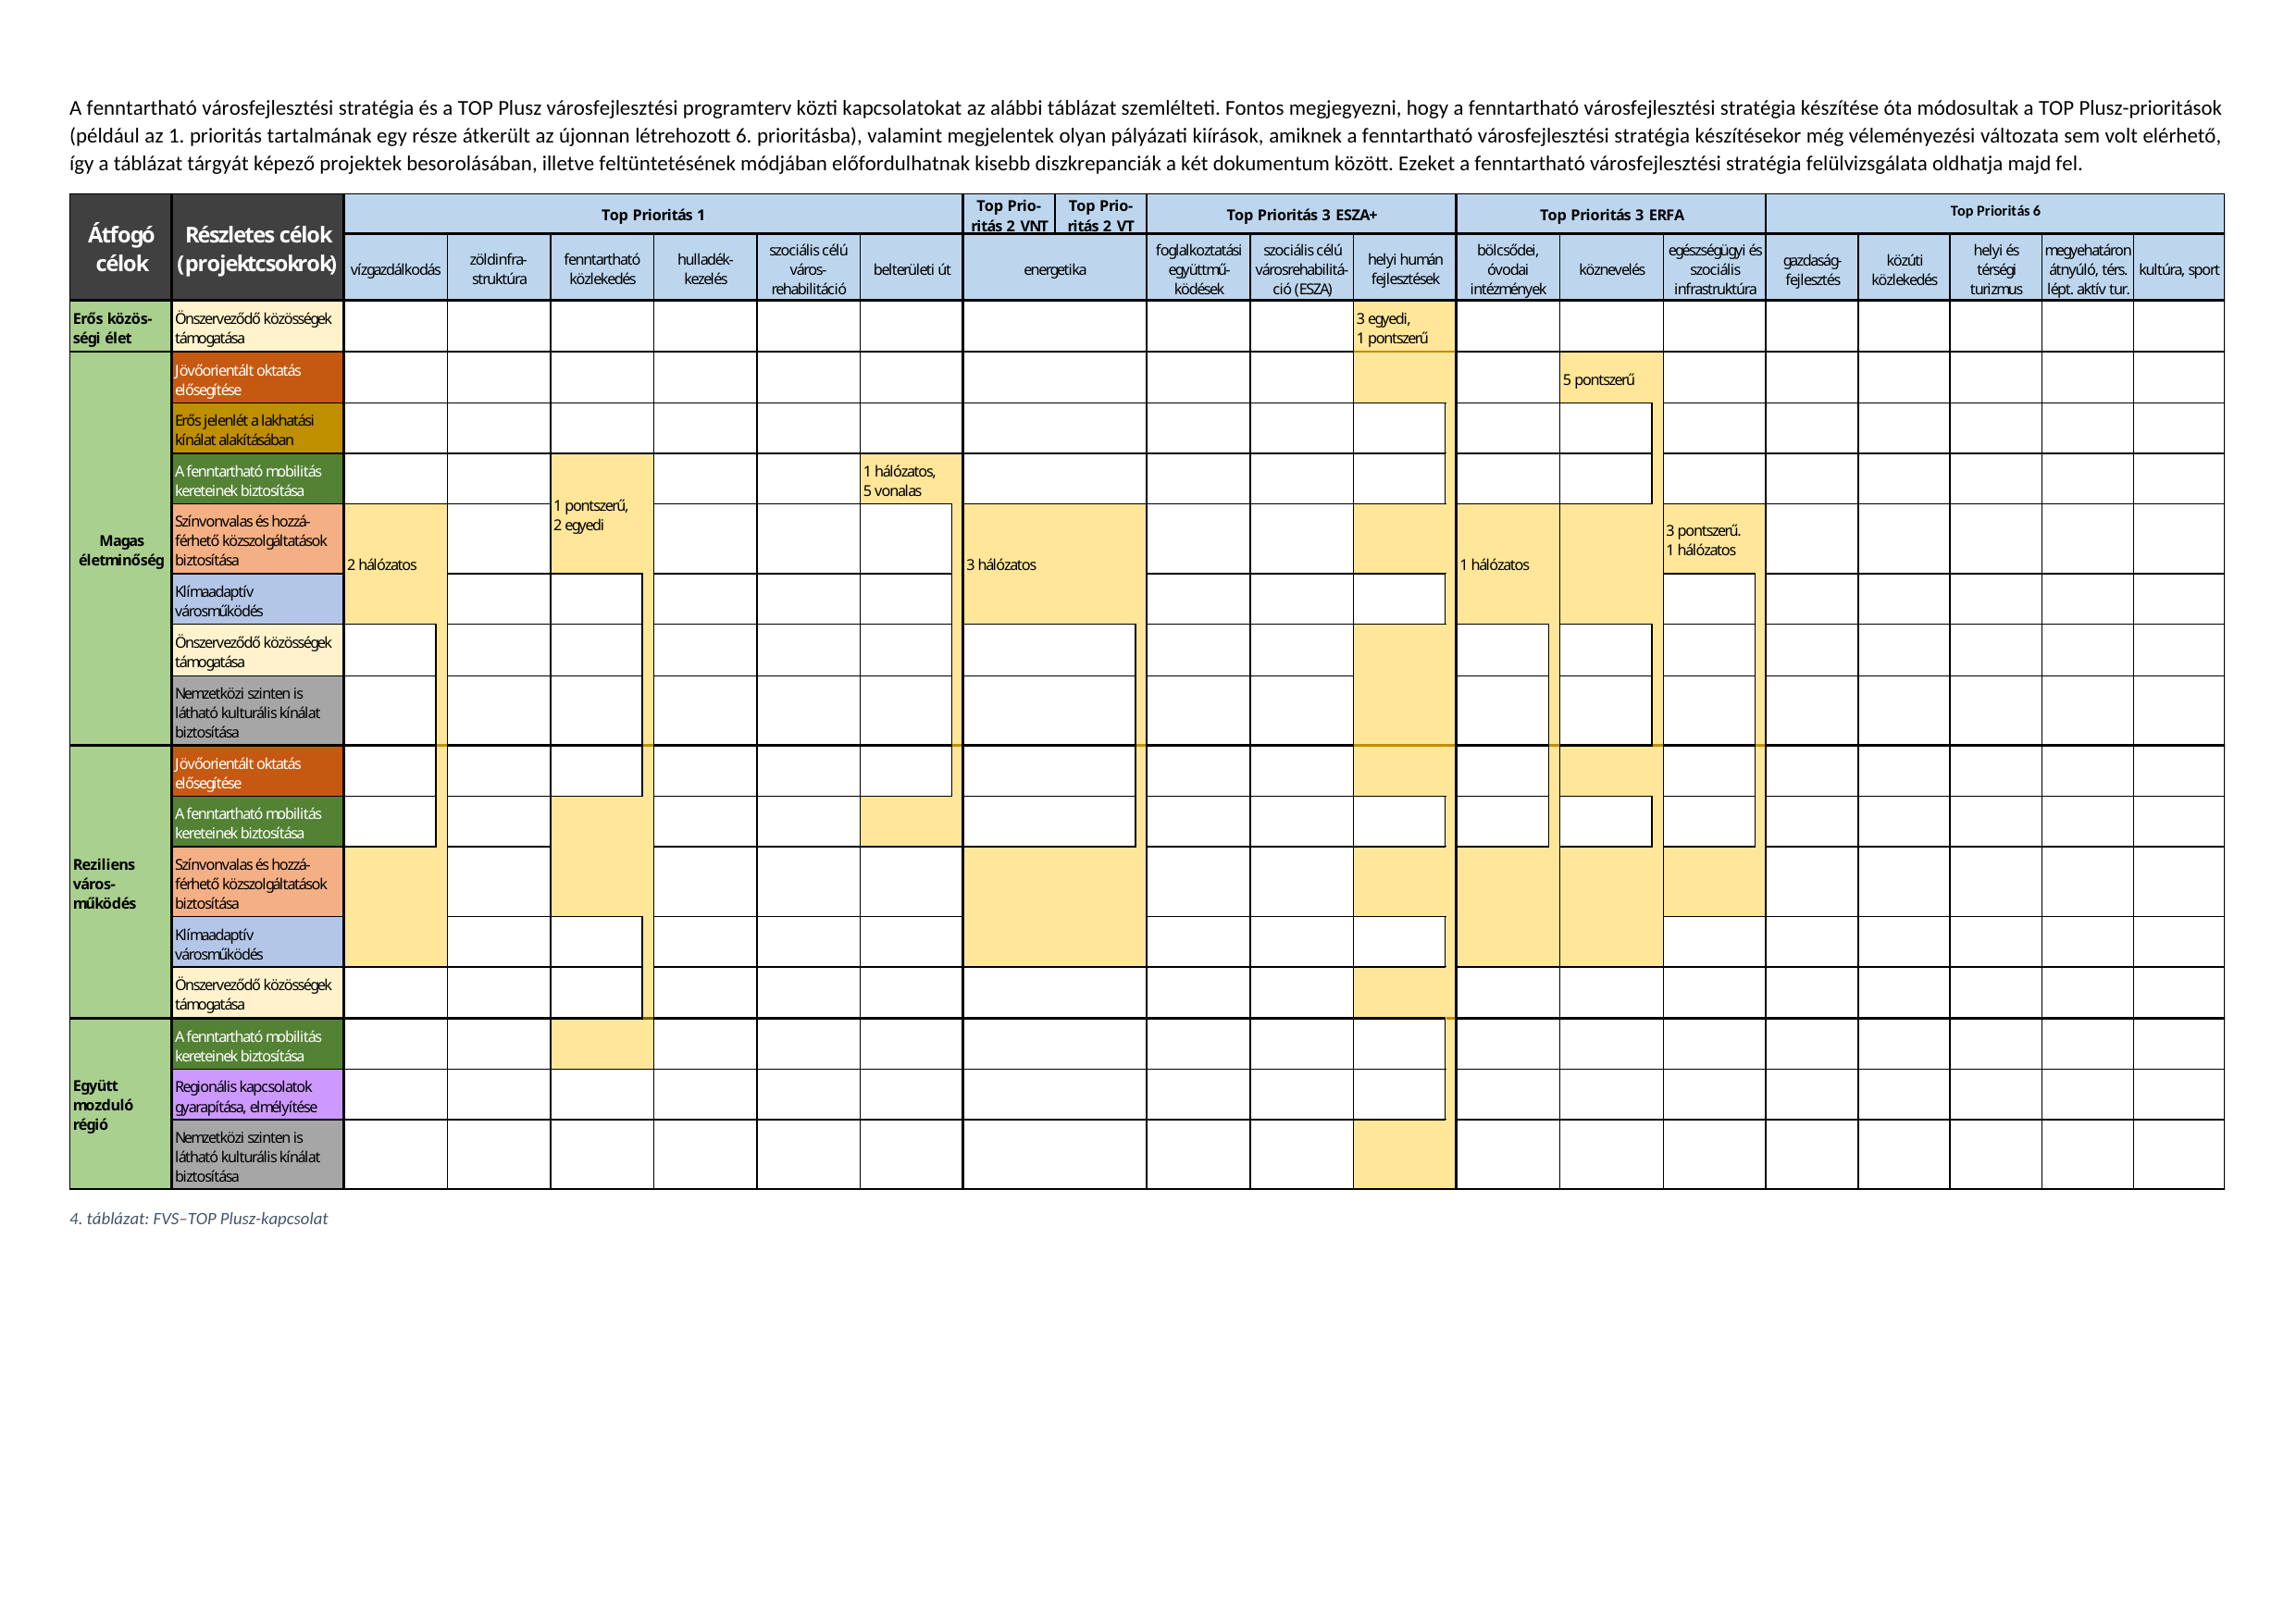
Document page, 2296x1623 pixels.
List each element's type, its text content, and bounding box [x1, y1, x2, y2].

text 4. táblázat: FVS–TOP Plusz-kapcsolat [69, 1208, 2226, 1229]
text A fenntartható városfejlesztési stratégia és a TOP Plusz városfejlesztési programterv közti kapcsolatokat az alábbi táblázat szemlélteti. Fontos megjegyezni, hogy a fenntartható városfejlesztési stratégia készítése óta módosultak a TOP Plusz-prioritások (például az 1. prioritás tartalmának egy része átkerült az újonnan létrehozott 6. prioritásba), valamint megjelentek olyan pályázati kiírások, amiknek a fenntartható városfejlesztési stratégia készítésekor még véleményezési változata sem volt elérhető, így a táblázat tárgyát képező projektek besorolásában, illetve feltüntetésének módjában előfordulhatnak kisebb diszkrepanciák a két dokumentum között. Ezeket a fenntartható városfejlesztési stratégia felülvizsgálata oldhatja majd fel. [69, 94, 2226, 176]
